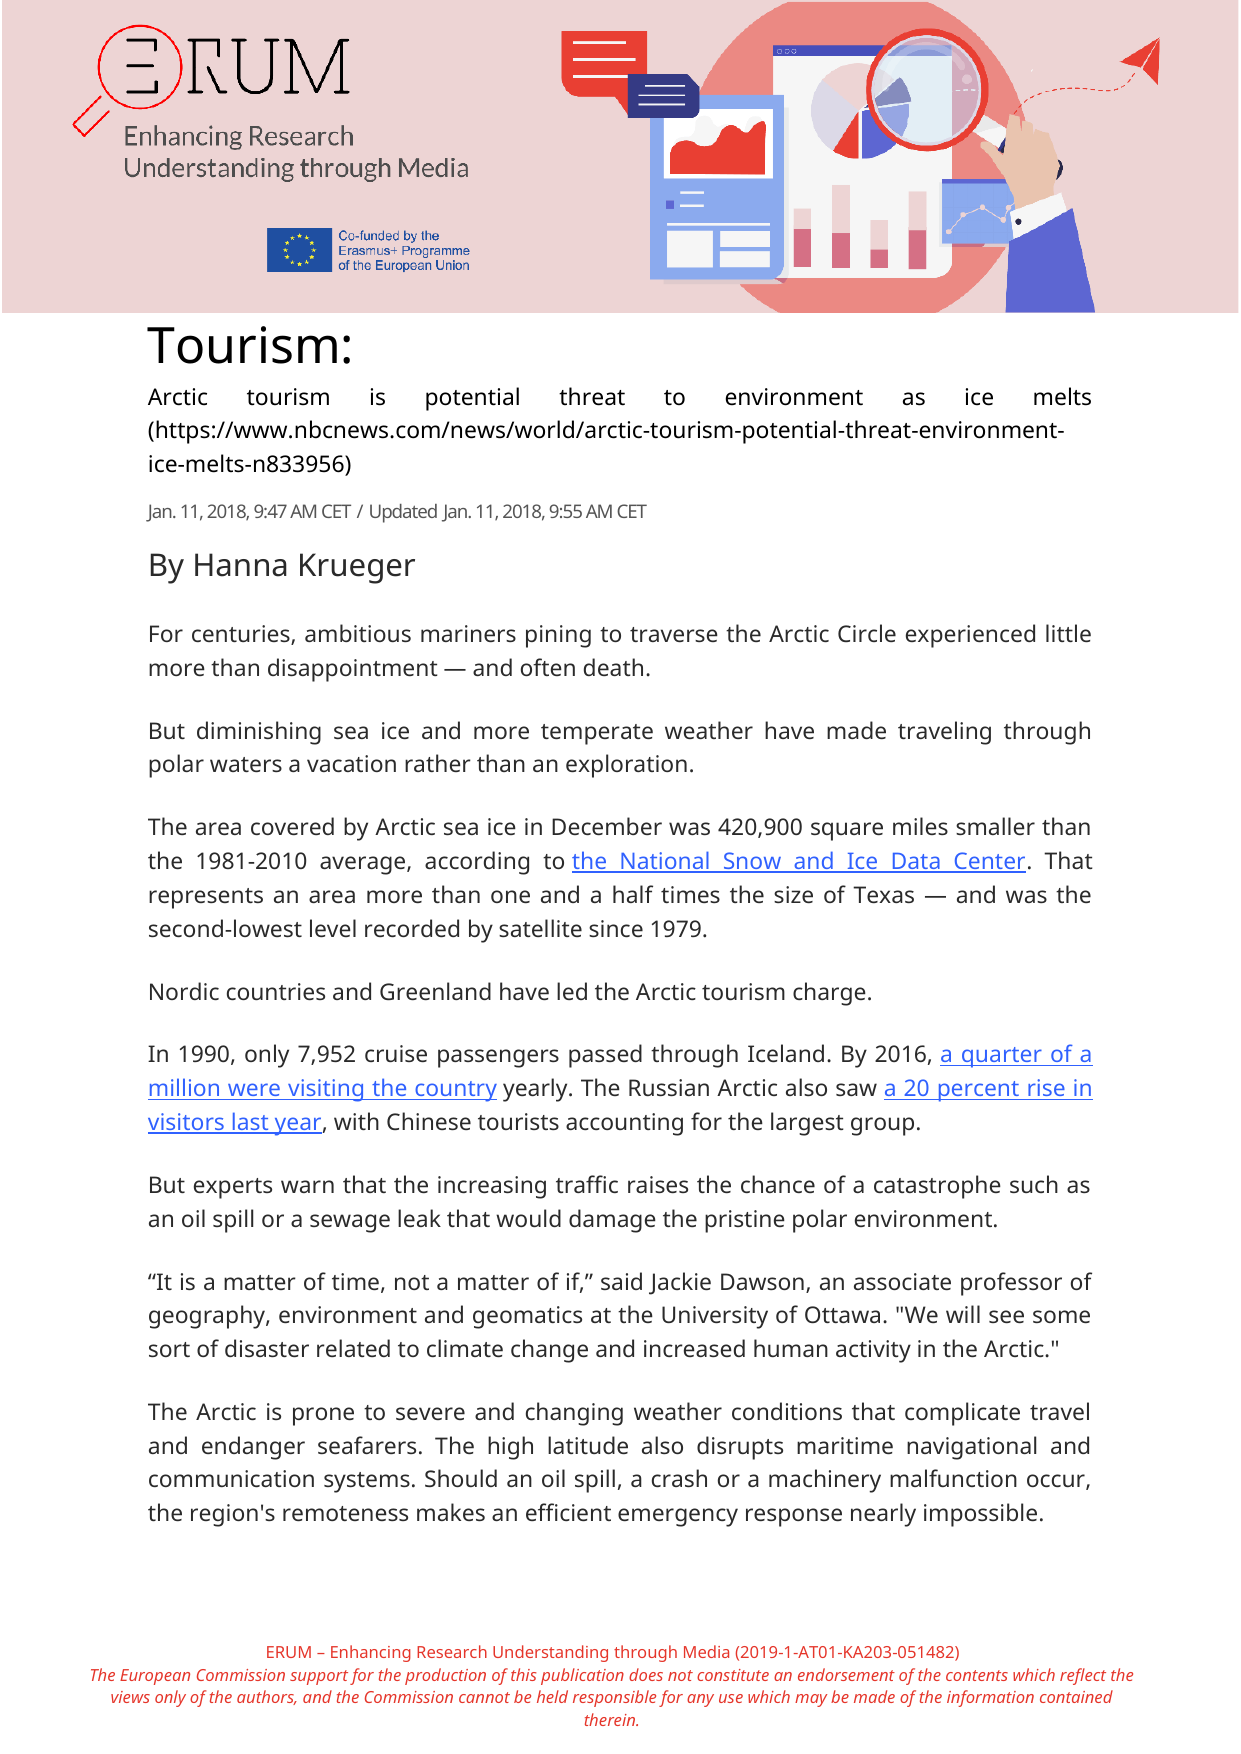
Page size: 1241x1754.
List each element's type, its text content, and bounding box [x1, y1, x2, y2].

picture [0, 0, 1241, 313]
text For centuries, ambitious mariners pining to traverse the Arctic Circle experienced little more than disappointment — and often death. [148, 618, 1093, 683]
text By Hanna Krueger [148, 543, 1093, 585]
text But experts warn that the increasing traffic raises the chance of a catastrophe such as an oil spill or a sewage leak that would damage the pristine polar environment. [148, 1169, 1093, 1234]
text Tourism: Arctic tourism is potential threat to environment as ice melts (https://www.nbcnews.com/news/world/arctic-tourism-potential-threat-environment-ice-melts-n833956) [148, 412, 1093, 479]
text “It is a matter of time, not a matter of if,” said Jackie Dawson, an associate professor of geography, environment and geomatics at the University of Ottawa. "We will see some sort of disaster related to climate change and increased human activity in the Arctic." [148, 1265, 1093, 1364]
text The area covered by Arctic sea ice in December was 420,900 square miles smaller than the 1981-2010 average, according to the National Snow and Ice Data Center. That represents an area more than one and a half times the size of Texas — and was the second-lowest level recorded by satellite since 1979. [148, 811, 1093, 944]
text In 1990, only 7,952 cruise passengers passed through Iceland. By 2016, a quarter of a million were visiting the country yearly. The Russian Arctic also saw a 20 percent rise in visitors last year, with Chinese tourists accounting for the largest group. [148, 1038, 1093, 1137]
text Jan. 11, 2018, 9:47 AM CET / Updated Jan. 11, 2018, 9:55 AM CET [148, 499, 1093, 524]
text The Arctic is prone to severe and changing weather conditions that complicate travel and endanger seafarers. The high latitude also disrupts maritime navigational and communication systems. Should an oil spill, a crash or a machinery malfunction occur, the region's remoteness makes an efficient emergency response nearly impossible. [148, 1396, 1093, 1528]
text But diminishing sea ice and more temperate weather have made traveling through polar waters a vacation rather than an exploration. [148, 714, 1093, 779]
text Nordic countries and Greenland have led the Arctic tourism charge. [148, 975, 1093, 1007]
text Tourism: Arctic tourism is potential threat to environment as ice melts (https://www.nbcnews.com/news/world/arctic-tourism-potential-threat-environment-ice-melts-n833956) [148, 310, 1093, 381]
